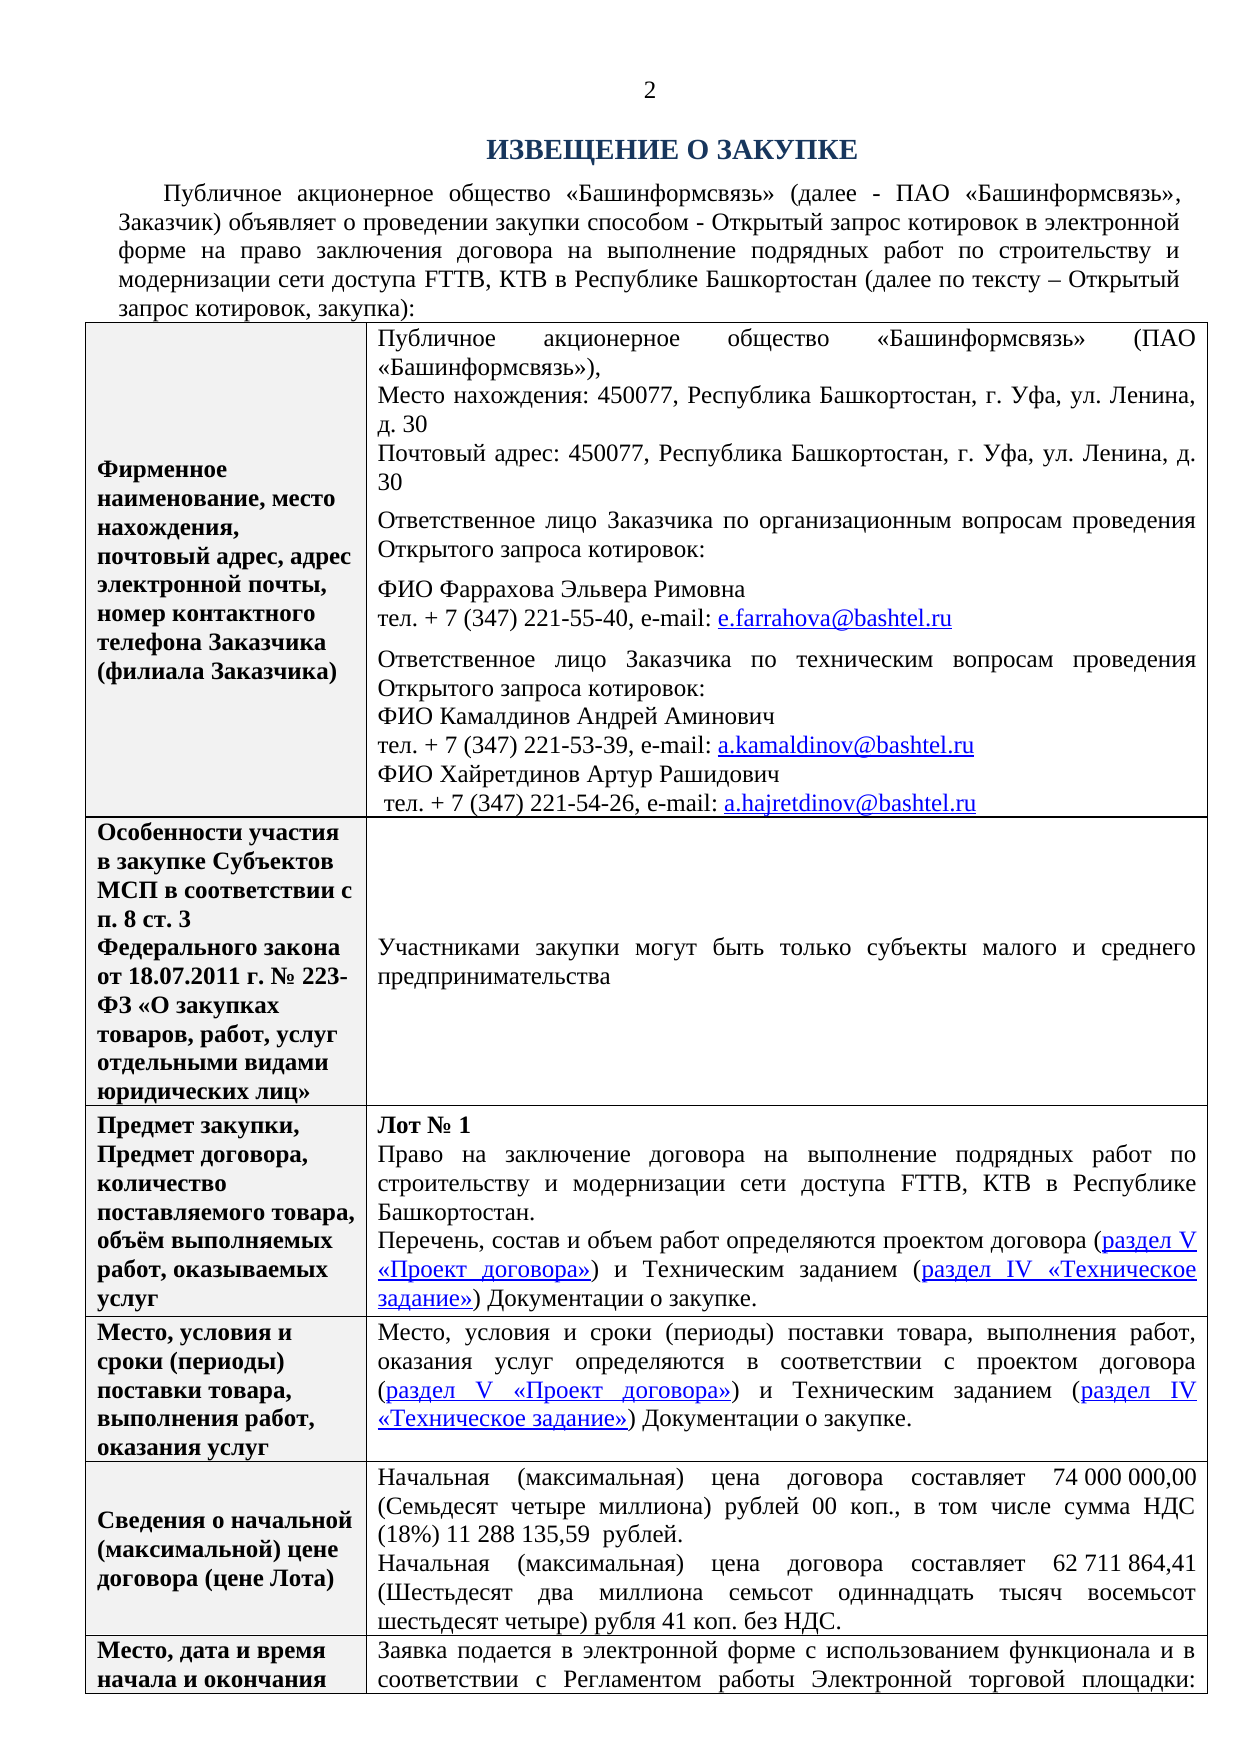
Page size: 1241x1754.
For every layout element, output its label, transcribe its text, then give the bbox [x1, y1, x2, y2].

text Публичное акционерное общество «Башинформсвязь» (далее - ПАО «Башинформсвязь», Заказчик) объявляет о проведении закупки способом - Открытый запрос котировок в электронной форме на право заключения договора на выполнение подрядных работ по строительству и модернизации сети доступа FTTB, КТВ в Республике Башкортостан (далее по тексту – Открытый запрос котировок, закупка): [118, 178, 1181, 322]
table_cell Лот № 1 Право на заключение договора на выполнение подрядных работ по строительству и модернизации сети доступа FTTB, КТВ в Республике Башкортостан. Перечень, состав и объем работ определяются проектом договора (раздел V «Проект договора») и Техническим заданием (раздел IV «Техническое задание») Документации о закупке. [367, 1106, 1207, 1316]
subtitle ИЗВЕЩЕНИЕ О ЗАКУПКЕ [163, 132, 1181, 166]
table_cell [86, 1636, 366, 1693]
table_cell Начальная (максимальная) цена договора составляет 74 000 000,00 (Семьдесят четыре миллиона) рублей 00 коп., в том числе сумма НДС (18%) 11 288 135,59 рублей. Начальная (максимальная) цена договора составляет 62 711 864,41 (Шестьдесят два миллиона семьсот одиннадцать тысяч восемьсот шестьдесят четыре) рубля 41 коп. без НДС. [367, 1462, 1207, 1634]
table_header Публичное акционерное общество «Башинформсвязь» (ПАО «Башинформсвязь»), Место нахождения: 450077, Республика Башкортостан, г. Уфа, ул. Ленина, д. 30 Почтовый адрес: 450077, Республика Башкортостан, г. Уфа, ул. Ленина, д. 30 Ответственное лицо Заказчика по организационным вопросам проведения Открытого запроса котировок: ФИО Фаррахова Эльвера Римовна тел. + 7 (347) 221-55-40, e-mail: e.farrahova@bashtel.ru Ответственное лицо Заказчика по техническим вопросам проведения Открытого запроса котировок: ФИО Камалдинов Андрей Аминович тел. + 7 (347) 221-53-39, e-mail: a.kamaldinov@bashtel.ru ФИО Хайретдинов Артур Рашидович тел. + 7 (347) 221-54-26, e-mail: a.hajretdinov@bashtel.ru [367, 323, 1207, 816]
table_cell Особенности участия в закупке Субъектов МСП в соответствии с п. 8 ст. 3 Федерального закона от 18.07.2011 г. № 223-ФЗ «О закупках товаров, работ, услуг отдельными видами юридических лиц» [86, 818, 366, 1105]
table_cell Место, условия и сроки (периоды) поставки товара, выполнения работ, оказания услуг [86, 1317, 366, 1461]
table_cell Сведения о начальной (максимальной) цене договора (цене Лота) [86, 1462, 366, 1634]
table_cell Место, условия и сроки (периоды) поставки товара, выполнения работ, оказания услуг определяются в соответствии с проектом договора (раздел V «Проект договора») и Техническим заданием (раздел IV «Техническое задание») Документации о закупке. [367, 1317, 1207, 1461]
table_cell Предмет закупки, Предмет договора, количество поставляемого товара, объём выполняемых работ, оказываемых услуг [86, 1106, 366, 1316]
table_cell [367, 1636, 1207, 1693]
table_cell Участниками закупки могут быть только субъекты малого и среднего предпринимательства [367, 818, 1207, 1105]
table_header Фирменное наименование, место нахождения, почтовый адрес, адрес электронной почты, номер контактного телефона Заказчика (филиала Заказчика) [86, 323, 366, 816]
